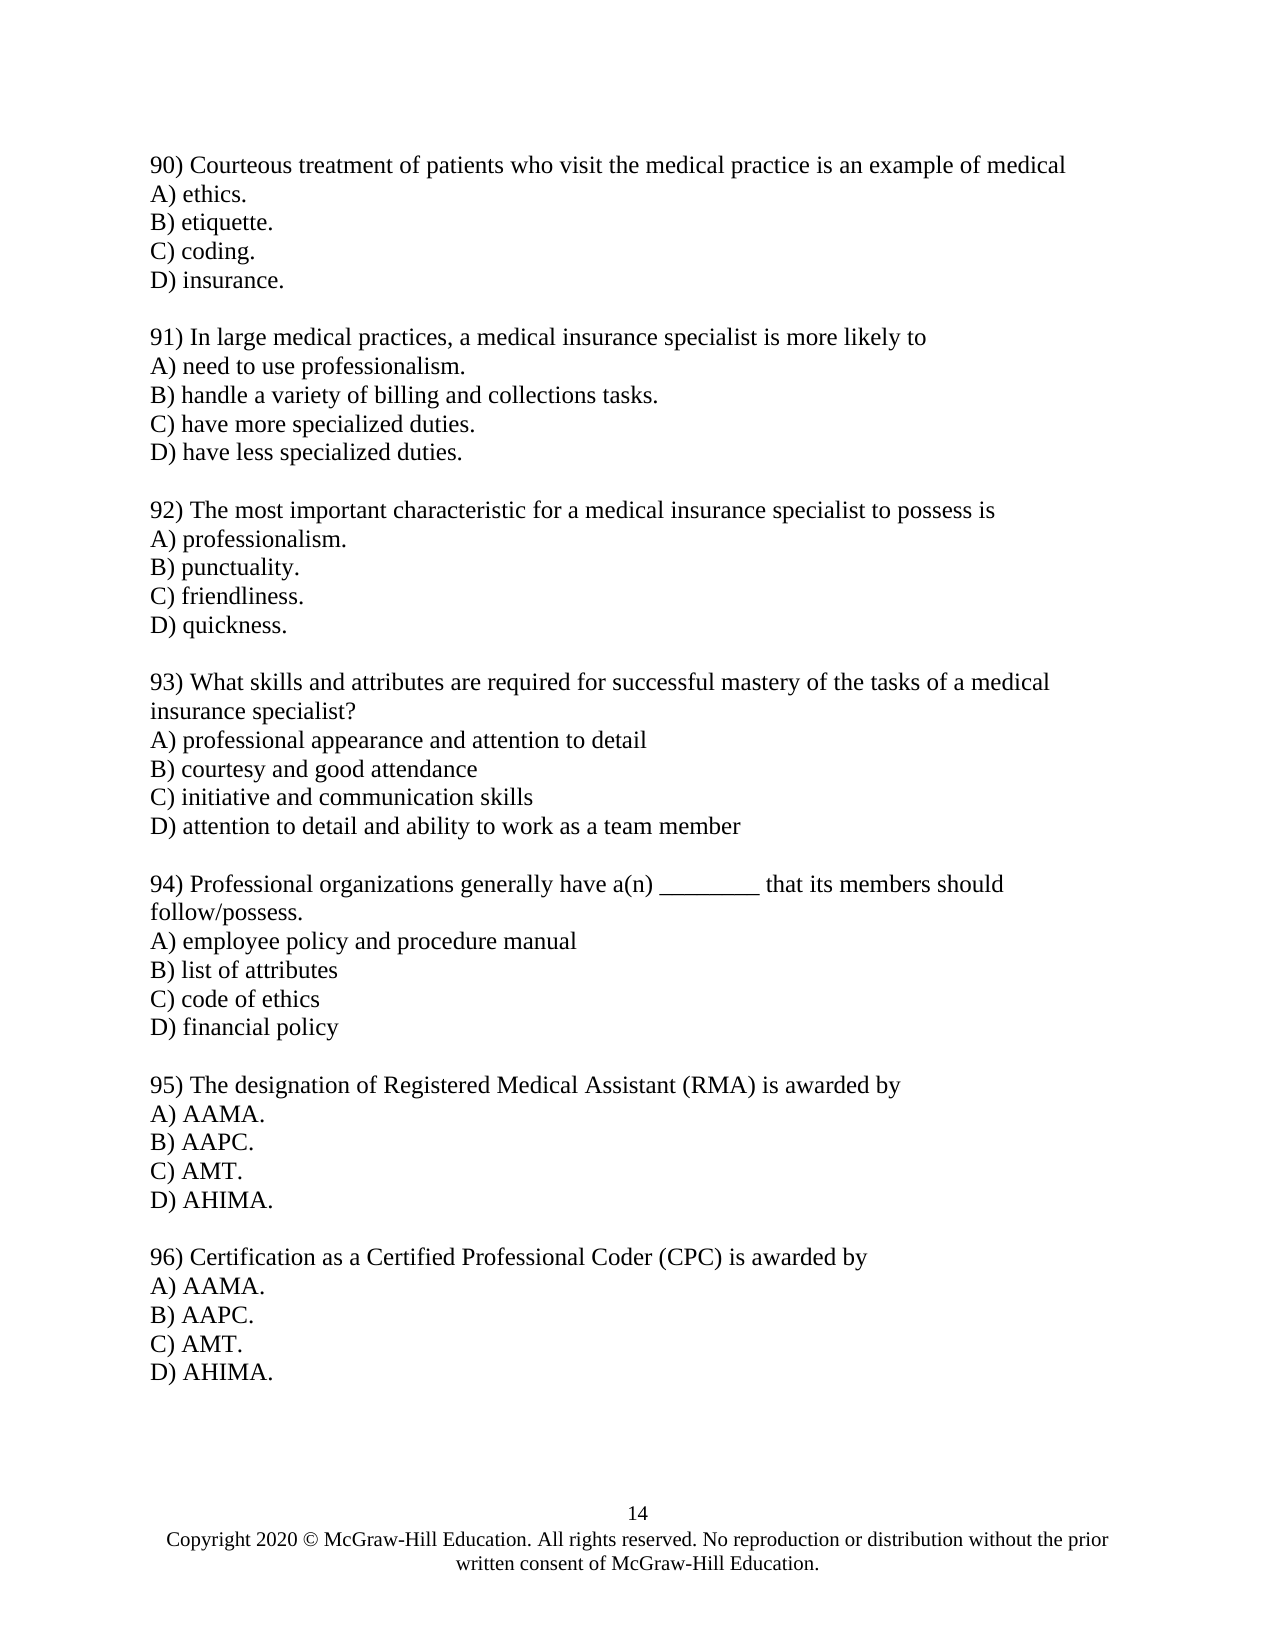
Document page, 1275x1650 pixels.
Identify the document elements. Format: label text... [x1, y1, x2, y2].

text A) employee policy and procedure manual [150, 926, 1125, 955]
text 96) Certification as a Certified Professional Coder (CPC) is awarded by [150, 1242, 1125, 1271]
text B) list of attributes [150, 955, 1125, 984]
text B) AAPC. [150, 1127, 1125, 1156]
text B) AAPC. [150, 1300, 1125, 1329]
text 92) The most important characteristic for a medical insurance specialist to possess is [150, 495, 1125, 524]
text C) AMT. [150, 1156, 1125, 1185]
text 93) What skills and attributes are required for successful mastery of the tasks of a medical insurance specialist? [150, 667, 1125, 725]
text D) attention to detail and ability to work as a team member [150, 811, 1125, 840]
text C) initiative and communication skills [150, 782, 1125, 811]
text A) professionalism. [150, 524, 1125, 552]
text 91) In large medical practices, a medical insurance specialist is more likely to [150, 322, 1125, 351]
text C) code of ethics [150, 984, 1125, 1012]
text D) have less specialized duties. [150, 437, 1125, 466]
text C) friendliness. [150, 581, 1125, 610]
text A) need to use professionalism. [150, 351, 1125, 380]
text 95) The designation of Registered Medical Assistant (RMA) is awarded by [150, 1070, 1125, 1099]
text D) insurance. [150, 265, 1125, 294]
text C) coding. [150, 236, 1125, 265]
text D) financial policy [150, 1012, 1125, 1041]
text B) courtesy and good attendance [150, 754, 1125, 782]
text A) professional appearance and attention to detail [150, 725, 1125, 754]
text B) handle a variety of billing and collections tasks. [150, 380, 1125, 409]
text A) AAMA. [150, 1271, 1125, 1300]
text B) punctuality. [150, 552, 1125, 581]
text A) ethics. [150, 179, 1125, 207]
text D) AHIMA. [150, 1185, 1125, 1214]
text 90) Courteous treatment of patients who visit the medical practice is an example of medical [150, 150, 1125, 179]
text 94) Professional organizations generally have a(n) ________ that its members should follow/possess. [150, 869, 1125, 926]
text D) quickness. [150, 610, 1125, 639]
text D) AHIMA. [150, 1357, 1125, 1386]
text B) etiquette. [150, 207, 1125, 236]
text C) AMT. [150, 1329, 1125, 1357]
text C) have more specialized duties. [150, 409, 1125, 437]
text A) AAMA. [150, 1099, 1125, 1127]
